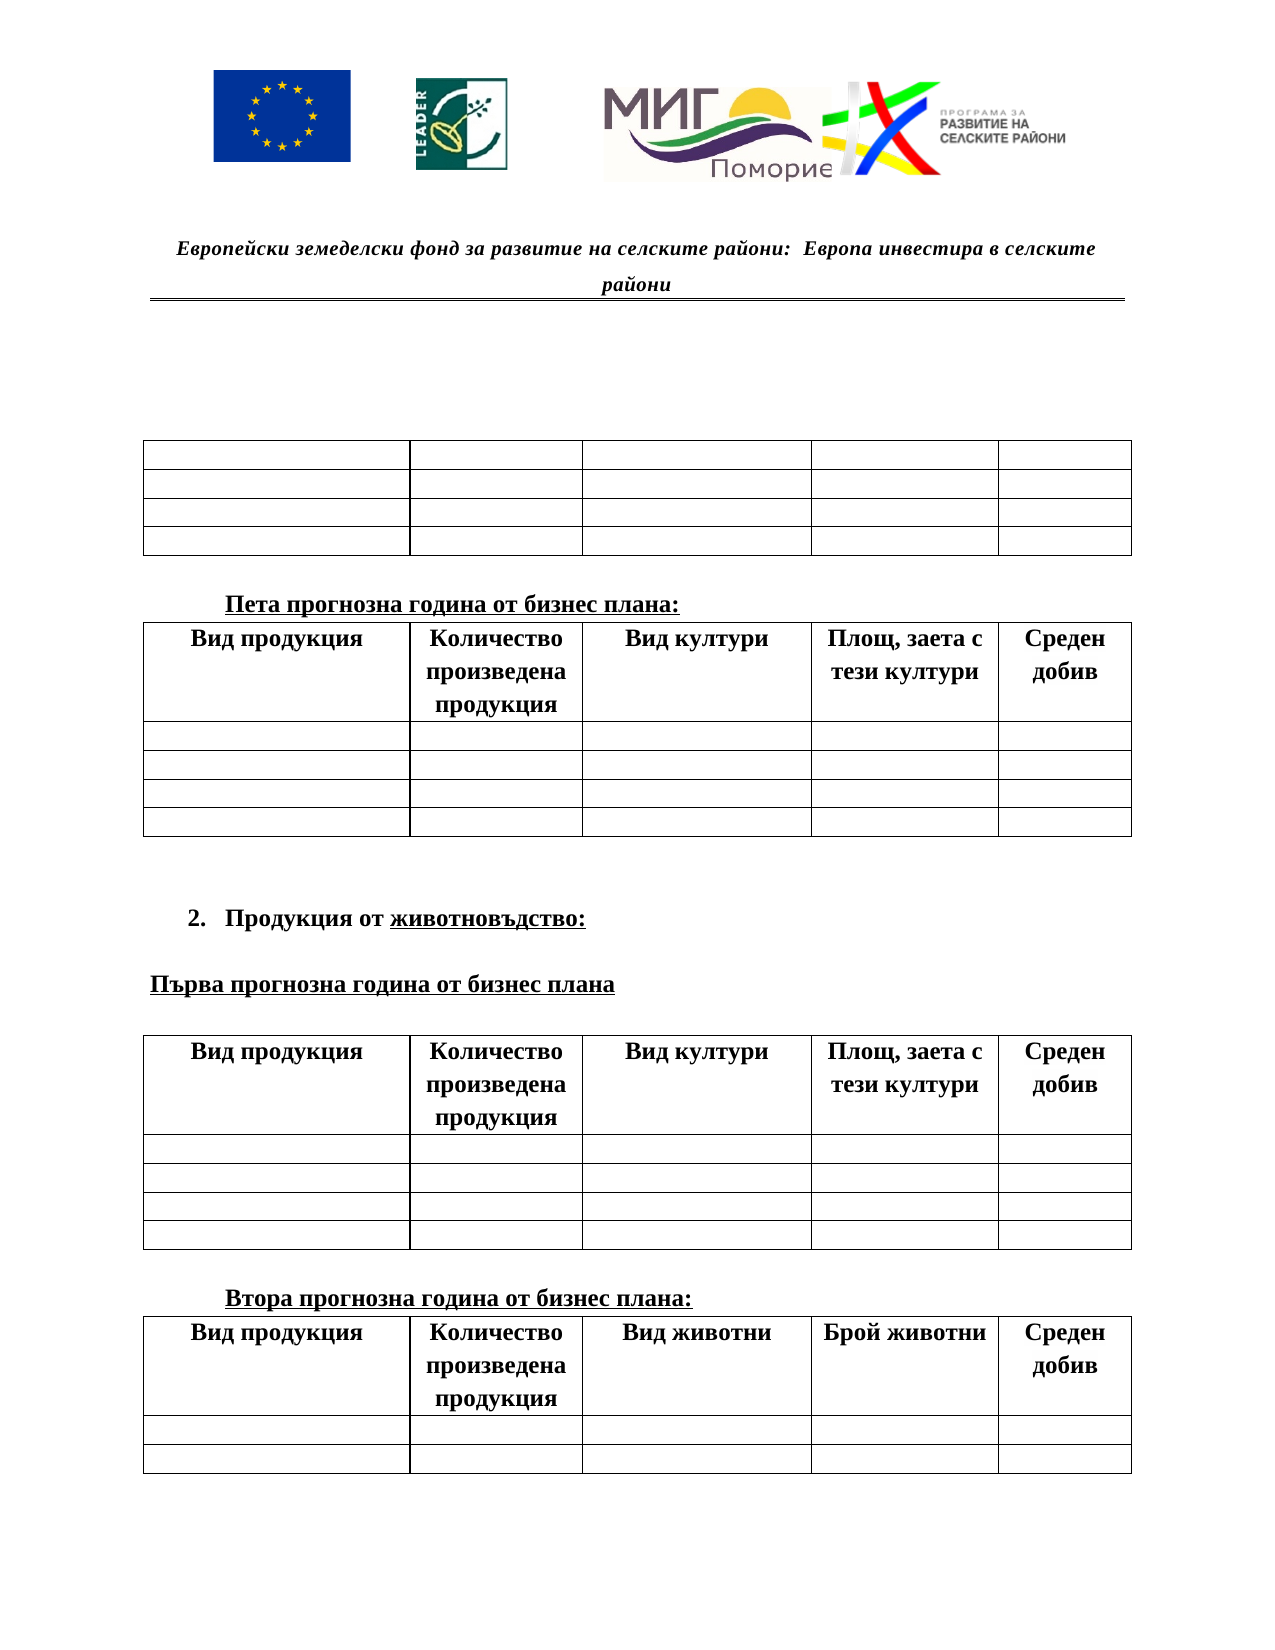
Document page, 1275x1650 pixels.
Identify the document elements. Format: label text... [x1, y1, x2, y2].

table_header Вид култури [583, 623, 811, 721]
table_header Среден добив [999, 623, 1131, 721]
table_header Количество произведена продукция [411, 1317, 582, 1415]
table_cell [144, 1445, 409, 1473]
table_cell [411, 1164, 582, 1192]
table_header Вид продукция [144, 623, 409, 721]
table_cell [144, 808, 409, 836]
table_header Вид животни [583, 1317, 811, 1415]
table_cell [999, 1416, 1131, 1444]
table_header Вид култури [583, 1036, 811, 1134]
table_cell [812, 441, 998, 469]
table_cell [812, 1135, 998, 1163]
table_header Количество произведена продукция [411, 1036, 582, 1134]
table_cell [999, 1193, 1131, 1220]
table_cell [812, 751, 998, 778]
table_cell [583, 527, 811, 555]
table_cell [144, 1135, 409, 1163]
table_cell [812, 1164, 998, 1192]
table_header Среден добив [999, 1036, 1131, 1134]
table_cell [411, 751, 582, 778]
table_cell [144, 527, 409, 555]
table_cell [583, 808, 811, 836]
table_cell [999, 441, 1131, 469]
list Продукция от животновъдство: [187, 903, 1125, 932]
table_cell [144, 499, 409, 526]
table_cell [411, 1221, 582, 1249]
table_cell [583, 1135, 811, 1163]
table_cell [411, 1135, 582, 1163]
text Първа прогнозна година от бизнес плана [150, 969, 1125, 998]
table_cell [812, 1416, 998, 1444]
table_cell [999, 780, 1131, 807]
table_cell [144, 1221, 409, 1249]
table_cell [411, 499, 582, 526]
table_cell [411, 1445, 582, 1473]
table_cell [812, 722, 998, 750]
table_cell [583, 1164, 811, 1192]
table_cell [812, 1221, 998, 1249]
table_header Вид продукция [144, 1317, 409, 1415]
table_cell [144, 722, 409, 750]
table_header Количество произведена продукция [411, 623, 582, 721]
picture [603, 75, 1075, 182]
text Пета прогнозна година от бизнес плана: [225, 589, 1125, 618]
table_cell [144, 751, 409, 778]
table_cell [999, 1221, 1131, 1249]
table_cell [144, 441, 409, 469]
table_cell [144, 1193, 409, 1220]
table_cell [411, 1193, 582, 1220]
table_cell [999, 1445, 1131, 1473]
table_cell [411, 470, 582, 497]
table_cell [812, 1445, 998, 1473]
table_cell [411, 808, 582, 836]
table_cell [144, 1416, 409, 1444]
table_cell [999, 499, 1131, 526]
table_cell [999, 808, 1131, 836]
picture [213, 70, 351, 162]
picture [416, 78, 508, 170]
table_cell [812, 780, 998, 807]
table_cell [411, 722, 582, 750]
table_cell [812, 470, 998, 497]
table_cell [411, 441, 582, 469]
table_cell [583, 751, 811, 778]
table_cell [812, 527, 998, 555]
table_cell [999, 527, 1131, 555]
table_cell [583, 441, 811, 469]
table_cell [411, 780, 582, 807]
table_cell [583, 722, 811, 750]
table_cell [812, 808, 998, 836]
text Втора прогнозна година от бизнес плана: [225, 1283, 1125, 1312]
table_header Площ, заета с тези култури [812, 1036, 998, 1134]
table_cell [144, 470, 409, 497]
table_cell [144, 780, 409, 807]
table_cell [144, 1164, 409, 1192]
table_cell [999, 1135, 1131, 1163]
table_cell [583, 1445, 811, 1473]
table_cell [999, 470, 1131, 497]
table_cell [812, 1193, 998, 1220]
table_header Брой животни [812, 1317, 998, 1415]
table_cell [812, 499, 998, 526]
table_cell [583, 470, 811, 497]
table_cell [583, 1416, 811, 1444]
table_cell [999, 722, 1131, 750]
table_cell [411, 527, 582, 555]
table_cell [583, 1193, 811, 1220]
table_cell [999, 1164, 1131, 1192]
table_header Вид продукция [144, 1036, 409, 1134]
table_header Площ, заета с тези култури [812, 623, 998, 721]
table_header Среден добив [999, 1317, 1131, 1415]
table_cell [583, 499, 811, 526]
table_cell [999, 751, 1131, 778]
table_cell [411, 1416, 582, 1444]
table_cell [583, 1221, 811, 1249]
table_cell [583, 780, 811, 807]
